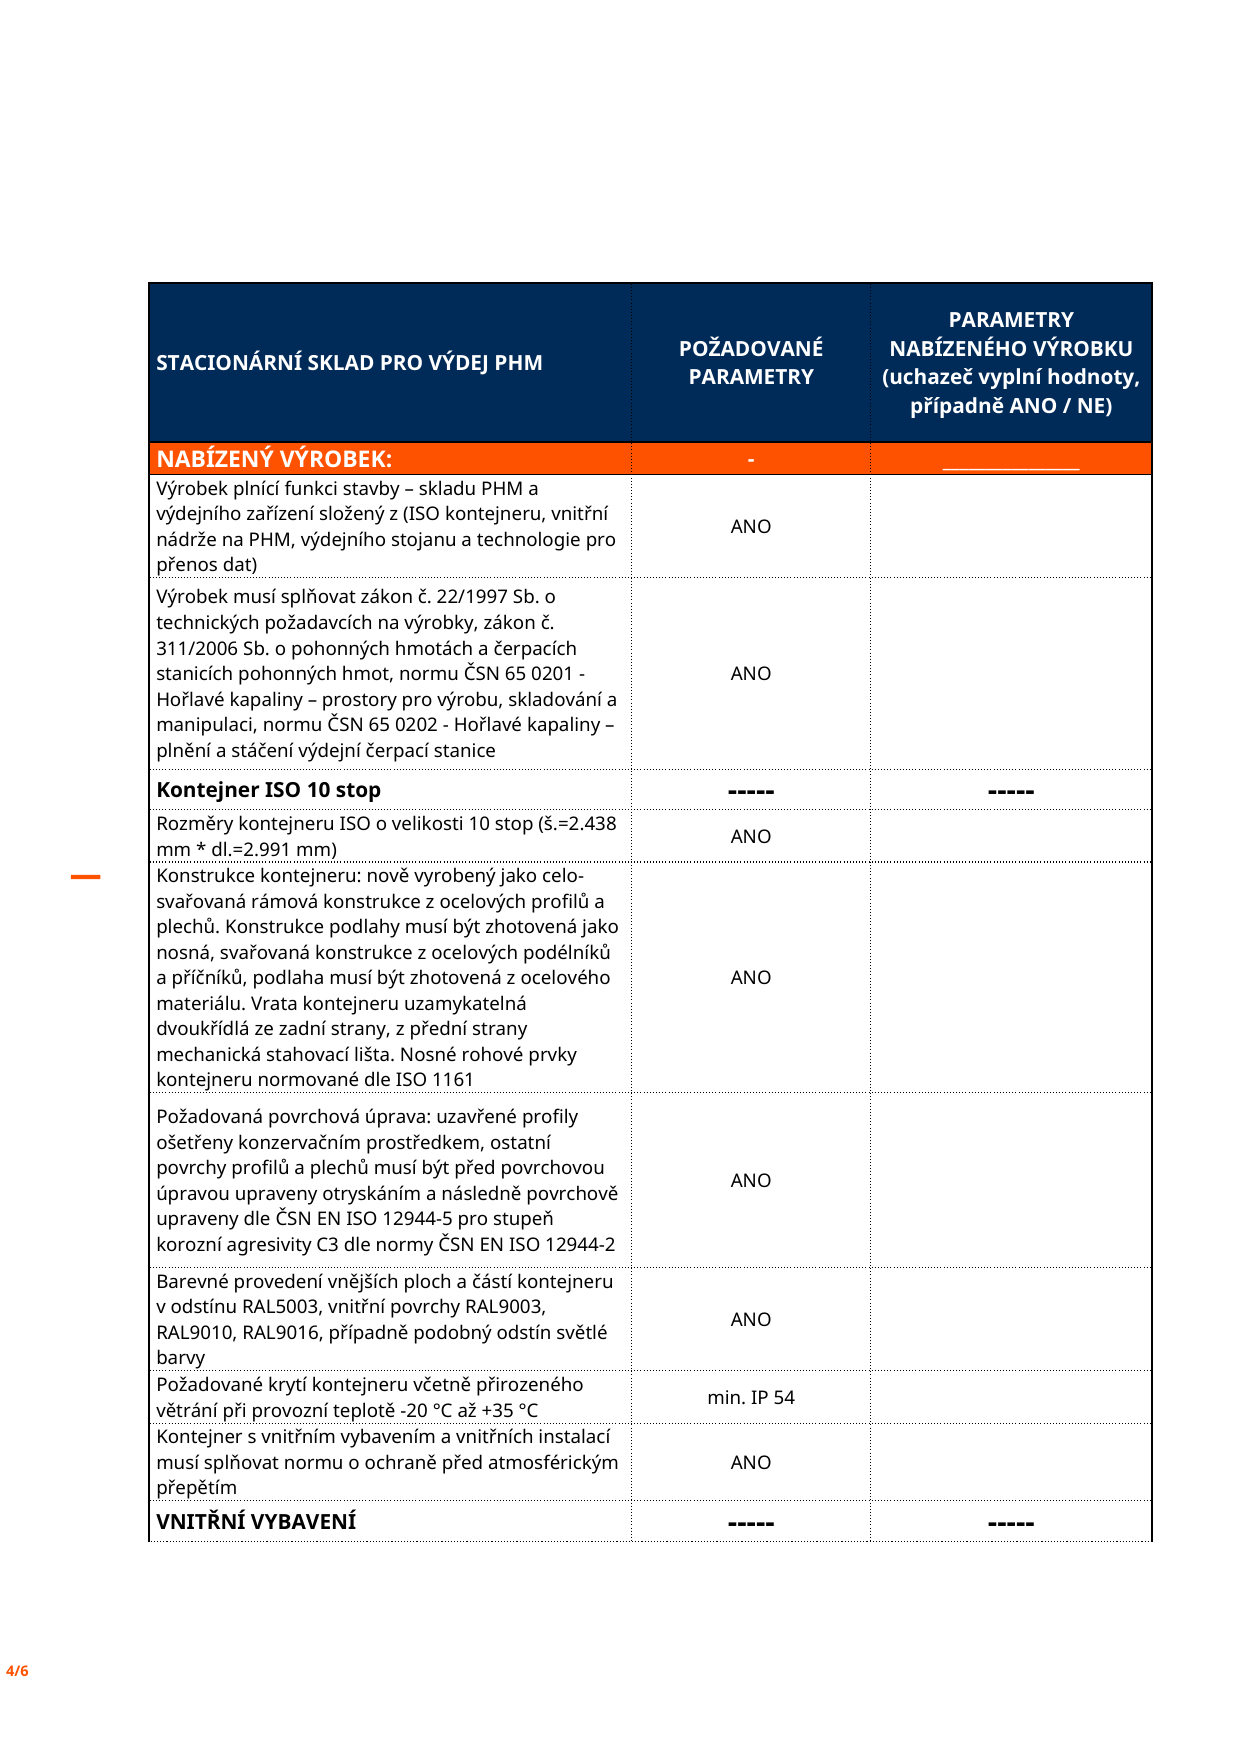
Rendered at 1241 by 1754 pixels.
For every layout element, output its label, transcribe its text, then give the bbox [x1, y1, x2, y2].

table_cell ----- [871, 769, 1151, 809]
table_cell ANO [632, 861, 871, 1092]
table_cell ----- [632, 769, 871, 809]
table_cell Výrobek plnící funkci stavby – skladu PHM a výdejního zařízení složený z (ISO kontejneru, vnitřní nádrže na PHM, výdejního stojanu a technologie pro přenos dat) [150, 475, 632, 577]
table_cell [871, 577, 1151, 768]
table_header PARAMETRY NABÍZENÉHO VÝROBKU (uchazeč vyplní hodnoty, případně ANO / NE) [871, 284, 1151, 441]
table_cell ANO [632, 1092, 871, 1267]
table_cell ANO [632, 809, 871, 861]
table_cell NABÍZENÝ VÝROBEK: [150, 443, 632, 474]
table_cell [871, 861, 1151, 1092]
table_cell [871, 1267, 1151, 1370]
table_cell ________________ [871, 443, 1151, 474]
table_cell ----- [871, 1500, 1151, 1541]
table_cell Požadovaná povrchová úprava: uzavřené profily ošetřeny konzervačním prostředkem, ostatní povrchy profilů a plechů musí být před povrchovou úpravou upraveny otryskáním a následně povrchově upraveny dle ČSN EN ISO 12944-5 pro stupeň korozní agresivity C3 dle normy ČSN EN ISO 12944-2 [150, 1092, 632, 1267]
table_cell ----- [632, 1500, 871, 1541]
table_cell Kontejner ISO 10 stop [150, 769, 632, 809]
table_cell ANO [632, 1267, 871, 1370]
table_header STACIONÁRNÍ SKLAD PRO VÝDEJ PHM [150, 284, 632, 441]
table_cell - [632, 443, 871, 474]
table_cell [871, 1423, 1151, 1500]
table_cell Rozměry kontejneru ISO o velikosti 10 stop (š.=2.438 mm * dl.=2.991 mm) [150, 809, 632, 861]
table_cell min. IP 54 [632, 1370, 871, 1422]
table_cell [871, 809, 1151, 861]
table_cell Výrobek musí splňovat zákon č. 22/1997 Sb. o technických požadavcích na výrobky, zákon č. 311/2006 Sb. o pohonných hmotách a čerpacích stanicích pohonných hmot, normu ČSN 65 0201 - Hořlavé kapaliny – prostory pro výrobu, skladování a manipulaci, normu ČSN 65 0202 - Hořlavé kapaliny – plnění a stáčení výdejní čerpací stanice [150, 577, 632, 768]
table_cell VNITŘNÍ VYBAVENÍ [150, 1500, 632, 1541]
table_cell ANO [632, 1423, 871, 1500]
table_cell Kontejner s vnitřním vybavením a vnitřních instalací musí splňovat normu o ochraně před atmosférickým přepětím [150, 1423, 632, 1500]
table_cell Požadované krytí kontejneru včetně přirozeného větrání při provozní teplotě -20 °C až +35 °C [150, 1370, 632, 1422]
table_cell [871, 1092, 1151, 1267]
table_cell Konstrukce kontejneru: nově vyrobený jako celo-svařovaná rámová konstrukce z ocelových profilů a plechů. Konstrukce podlahy musí být zhotovená jako nosná, svařovaná konstrukce z ocelových podélníků a příčníků, podlaha musí být zhotovená z ocelového materiálu. Vrata kontejneru uzamykatelná dvoukřídlá ze zadní strany, z přední strany mechanická stahovací lišta. Nosné rohové prvky kontejneru normované dle ISO 1161 [150, 861, 632, 1092]
table_cell [871, 1370, 1151, 1422]
table_cell [871, 475, 1151, 577]
table_cell ANO [632, 475, 871, 577]
table_cell ANO [632, 577, 871, 768]
table_cell Barevné provedení vnějších ploch a částí kontejneru v odstínu RAL5003, vnitřní povrchy RAL9003, RAL9010, RAL9016, případně podobný odstín světlé barvy [150, 1267, 632, 1370]
table_header POŽADOVANÉ PARAMETRY [632, 284, 871, 441]
